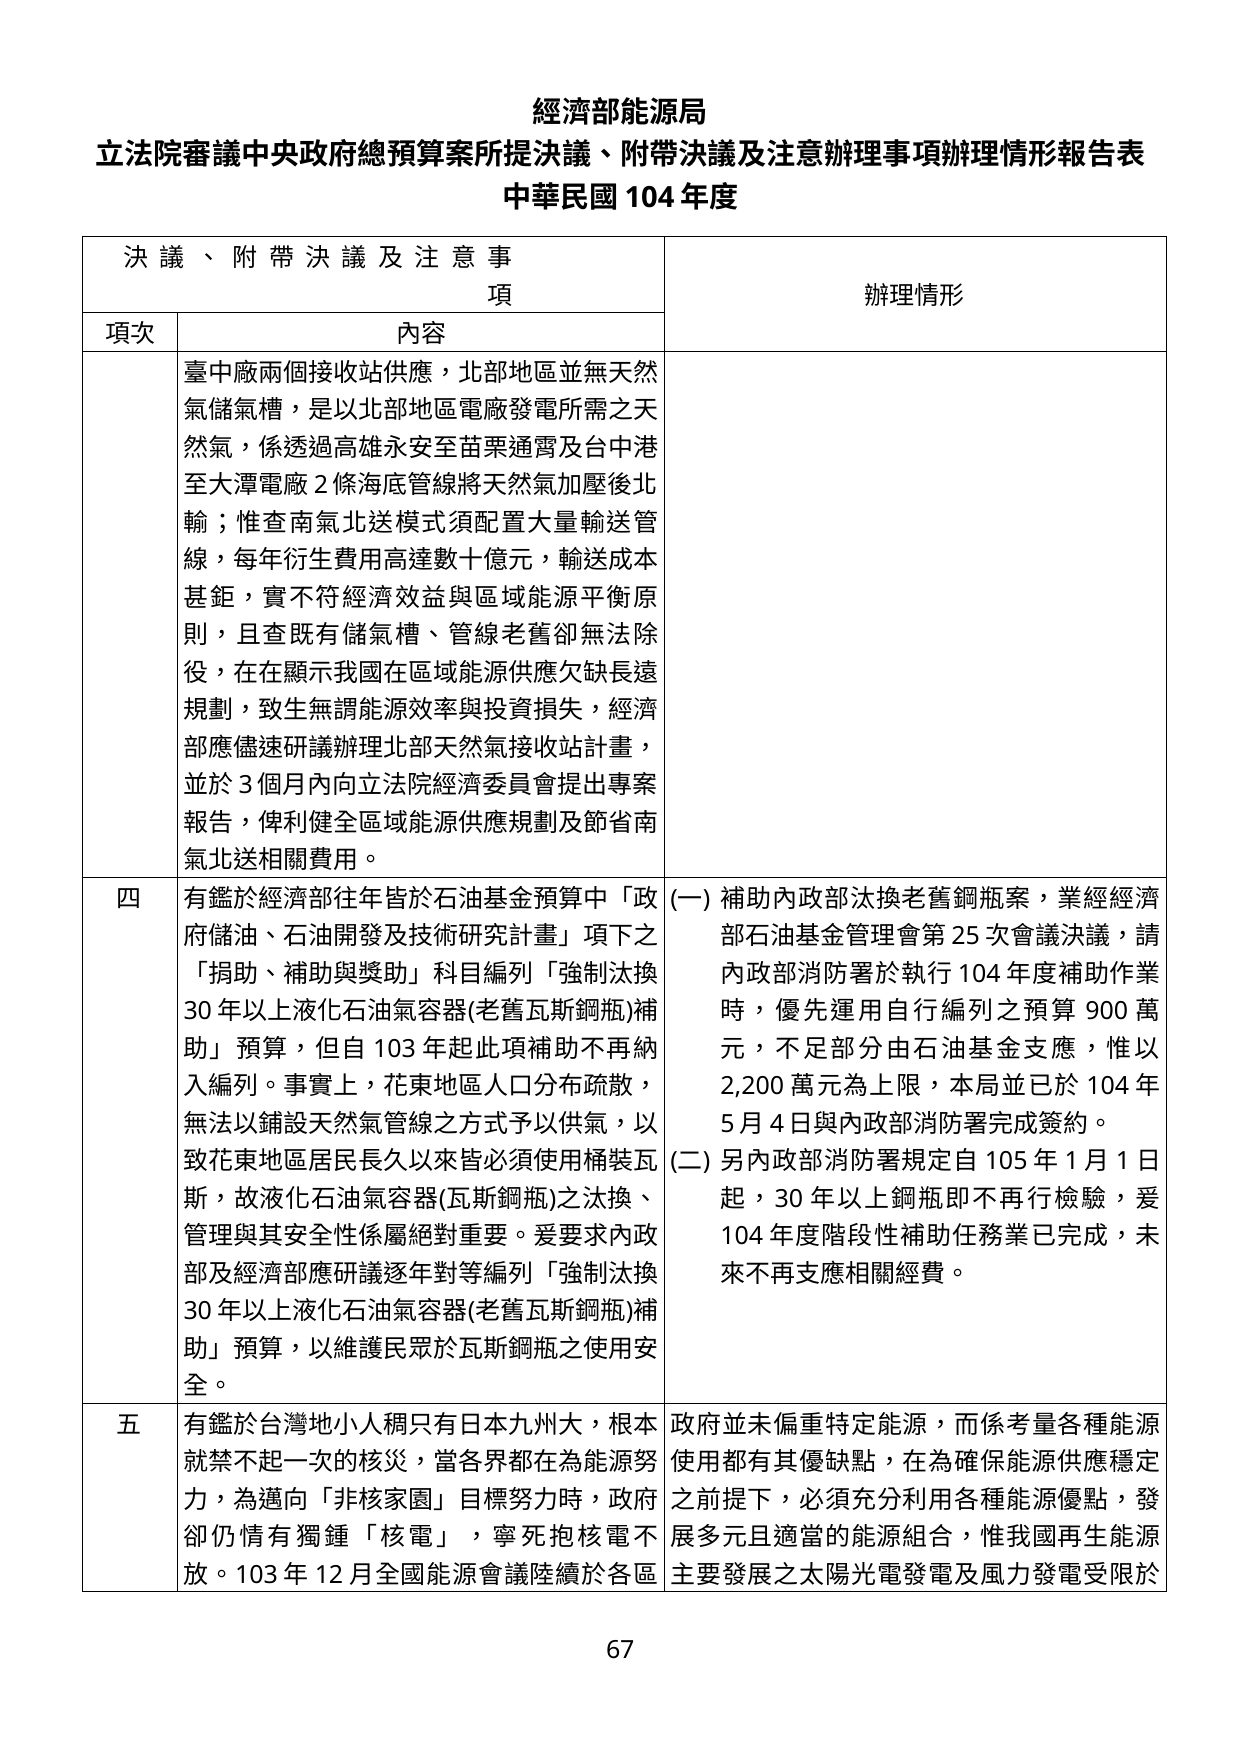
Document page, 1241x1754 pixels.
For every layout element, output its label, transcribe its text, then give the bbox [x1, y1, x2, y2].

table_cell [178, 352, 664, 877]
table_cell 補助內政部汰換老舊鋼瓶案，業經經濟部石油基金管理會第25次會議決議，請內政部消防署於執行104年度補助作業時，優先運用自行編列之預算900萬元，不足部分由石油基金支應，惟以2,200萬元為上限，本局並已於104年5月4日與內政部消防署完成簽約。 另內政部消防署規定自105年1月1日起，30年以上鋼瓶即不再行檢驗，爰104年度階段性補助任務業已完成，未來不再支應相關經費。 [665, 878, 1166, 1403]
table_header 決議、附帶決議及注意事項 [83, 237, 664, 312]
table_cell 內容 [178, 313, 664, 351]
table_cell 項次 [83, 313, 177, 351]
table_cell [83, 1404, 177, 1591]
table_cell 有鑑於經濟部往年皆於石油基金預算中「政府儲油、石油開發及技術研究計畫」項下之「捐助、補助與獎助」科目編列「強制汰換30年以上液化石油氣容器(老舊瓦斯鋼瓶)補助」預算，但自103年起此項補助不再納入編列。事實上，花東地區人口分布疏散，無法以鋪設天然氣管線之方式予以供氣，以致花東地區居民長久以來皆必須使用桶裝瓦斯，故液化石油氣容器(瓦斯鋼瓶)之汰換、管理與其安全性係屬絕對重要。爰要求內政部及經濟部應研議逐年對等編列「強制汰換30年以上液化石油氣容器(老舊瓦斯鋼瓶)補助」預算，以維護民眾於瓦斯鋼瓶之使用安全。 [178, 878, 664, 1403]
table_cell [665, 1404, 1166, 1591]
table_header 辦理情形 [665, 237, 1166, 351]
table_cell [178, 1404, 664, 1591]
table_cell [665, 352, 1166, 877]
table_cell [83, 352, 177, 877]
table_cell [83, 878, 177, 1403]
